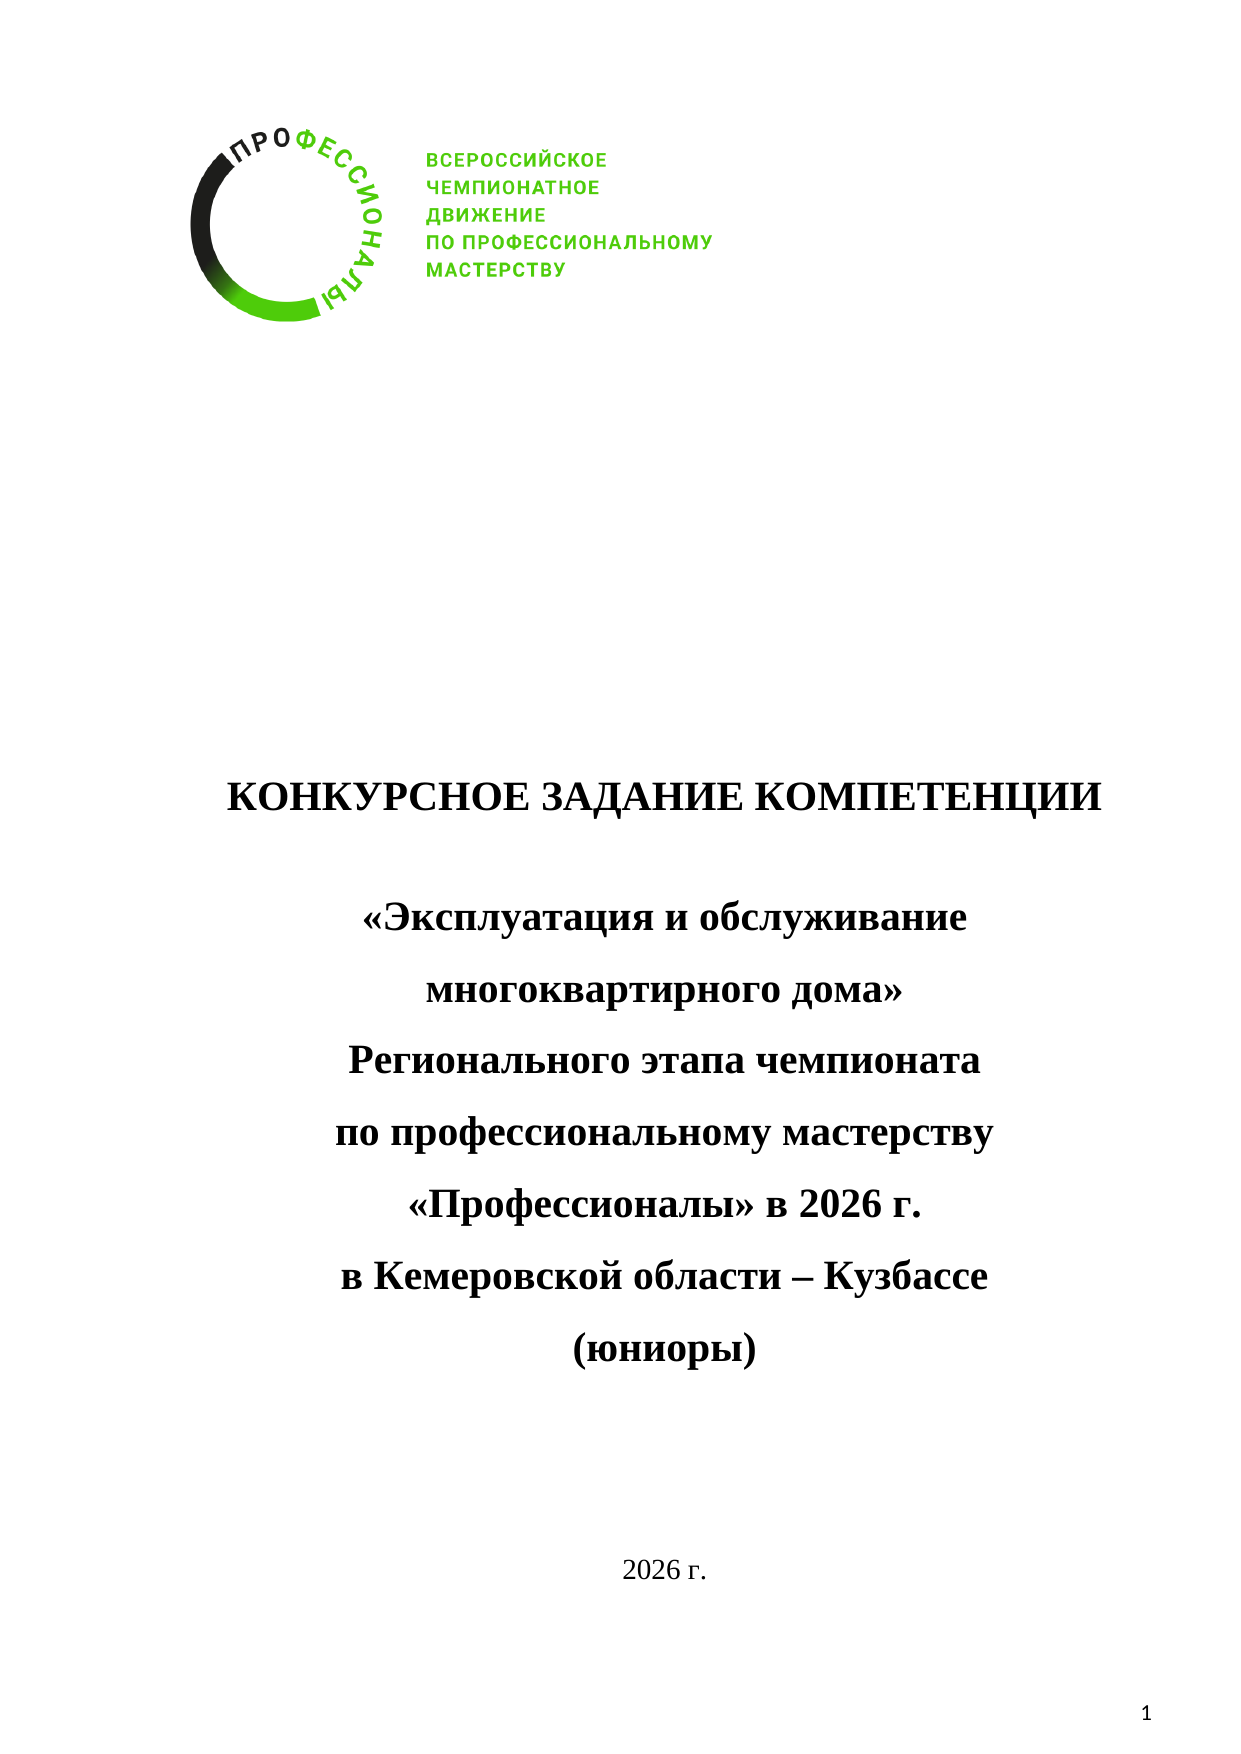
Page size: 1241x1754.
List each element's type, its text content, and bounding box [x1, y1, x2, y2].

text 2026 г. [177, 1552, 1152, 1586]
picture [177, 118, 720, 330]
text в Кемеровской области – Кузбассе [177, 1251, 1152, 1298]
text (юниоры) [177, 1322, 1152, 1370]
